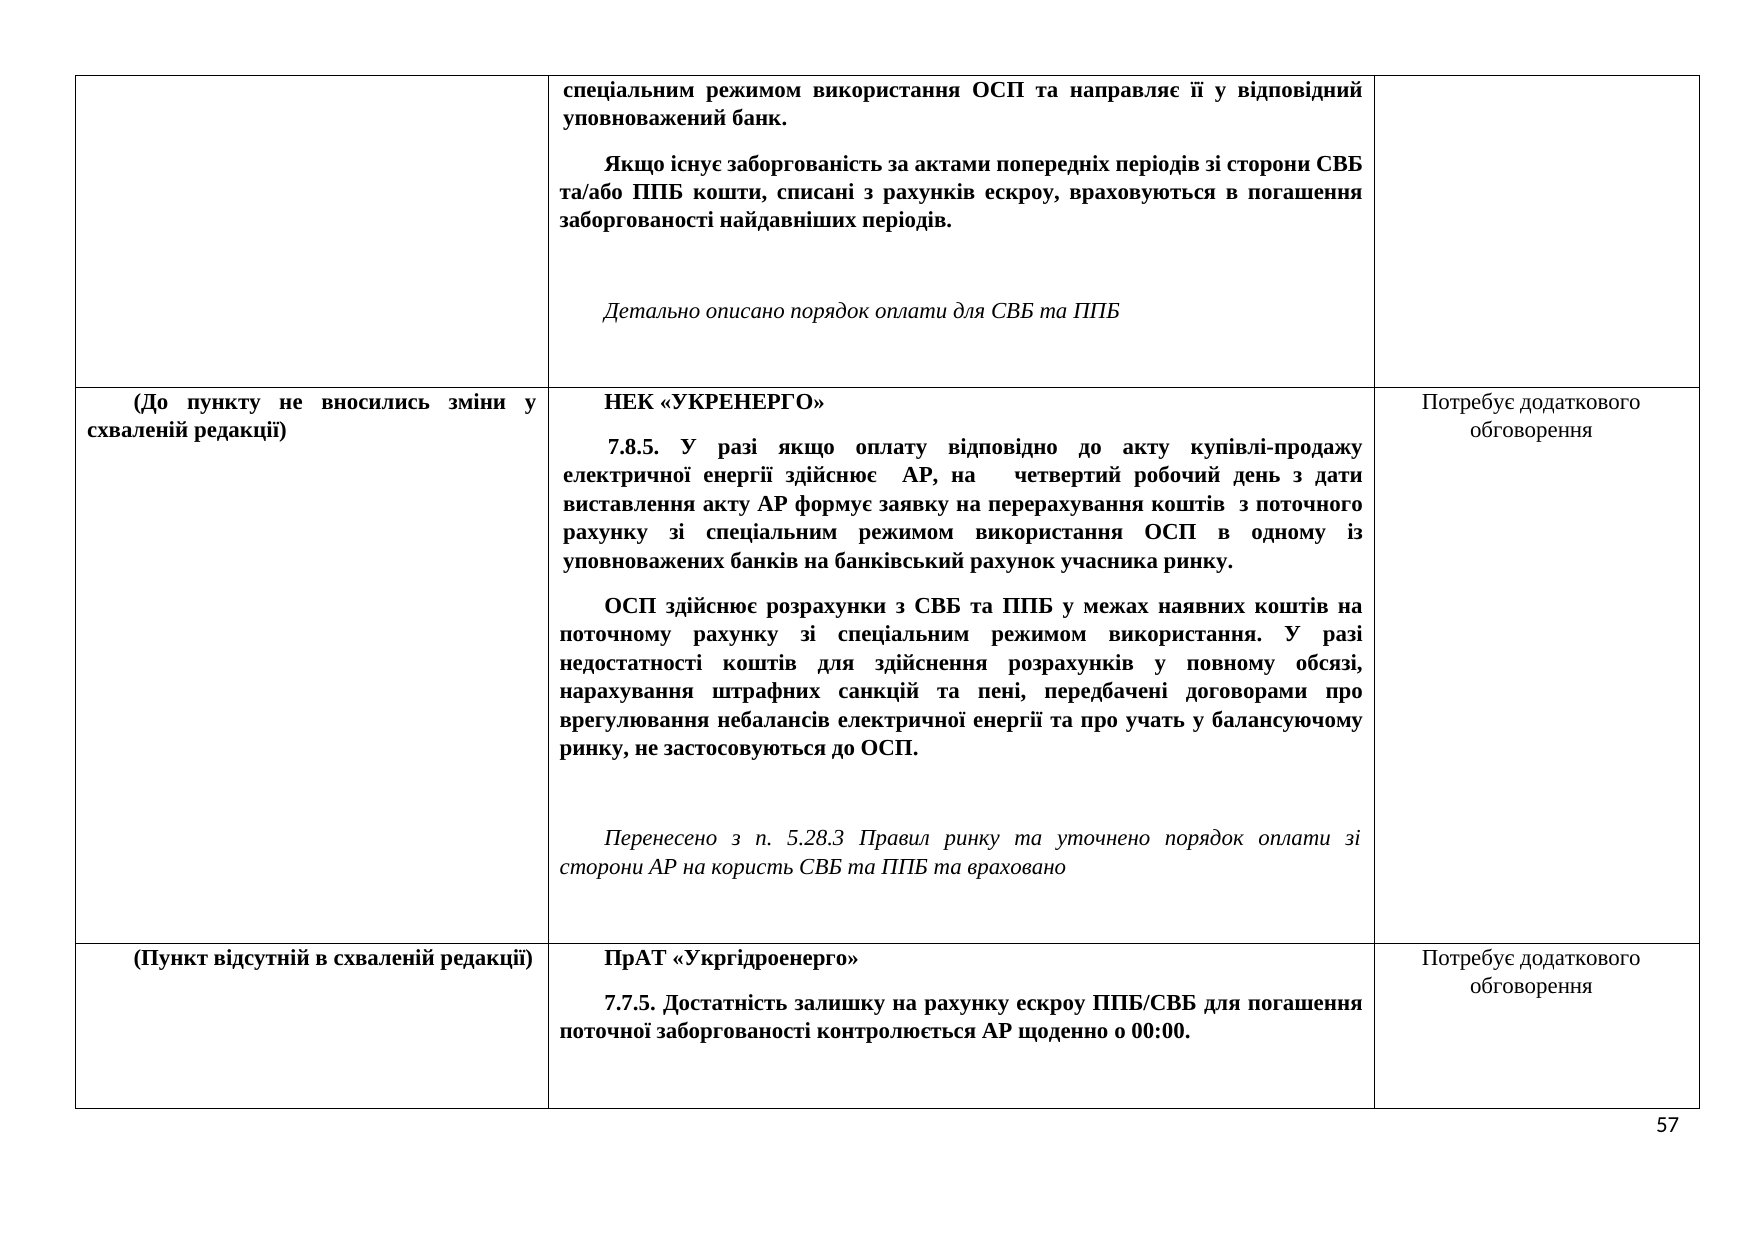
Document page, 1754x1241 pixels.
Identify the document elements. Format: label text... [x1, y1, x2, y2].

table_cell НЕК «УКРЕНЕРГО» 7.8.5. У разі якщо оплату відповідно до акту купівлі-продажу електричної енергії здійснює АР, на четвертий робочий день з дати виставлення акту АР формує заявку на перерахування коштів з поточного рахунку зі спеціальним режимом використання ОСП в одному із уповноважених банків на банківський рахунок учасника ринку. ОСП здійснює розрахунки з СВБ та ППБ у межах наявних коштів на поточному рахунку зі спеціальним режимом використання. У разі недостатності коштів для здійснення розрахунків у повному обсязі, нарахування штрафних санкцій та пені, передбачені договорами про врегулювання небалансів електричної енергії та про учать у балансуючому ринку, не застосовуються до ОСП. Перенесено з п. 5.28.3 Правил ринку та уточнено порядок оплати зі сторони АР на користь СВБ та ППБ та враховано [549, 388, 1374, 943]
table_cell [1375, 944, 1699, 1108]
table_cell Потребує додаткового обговорення [1375, 388, 1699, 943]
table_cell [1375, 76, 1699, 387]
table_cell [76, 944, 548, 1108]
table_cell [76, 76, 548, 387]
table_cell (До пункту не вносились зміни у схваленій редакції) [76, 388, 548, 943]
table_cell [549, 944, 1374, 1108]
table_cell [549, 76, 1374, 387]
